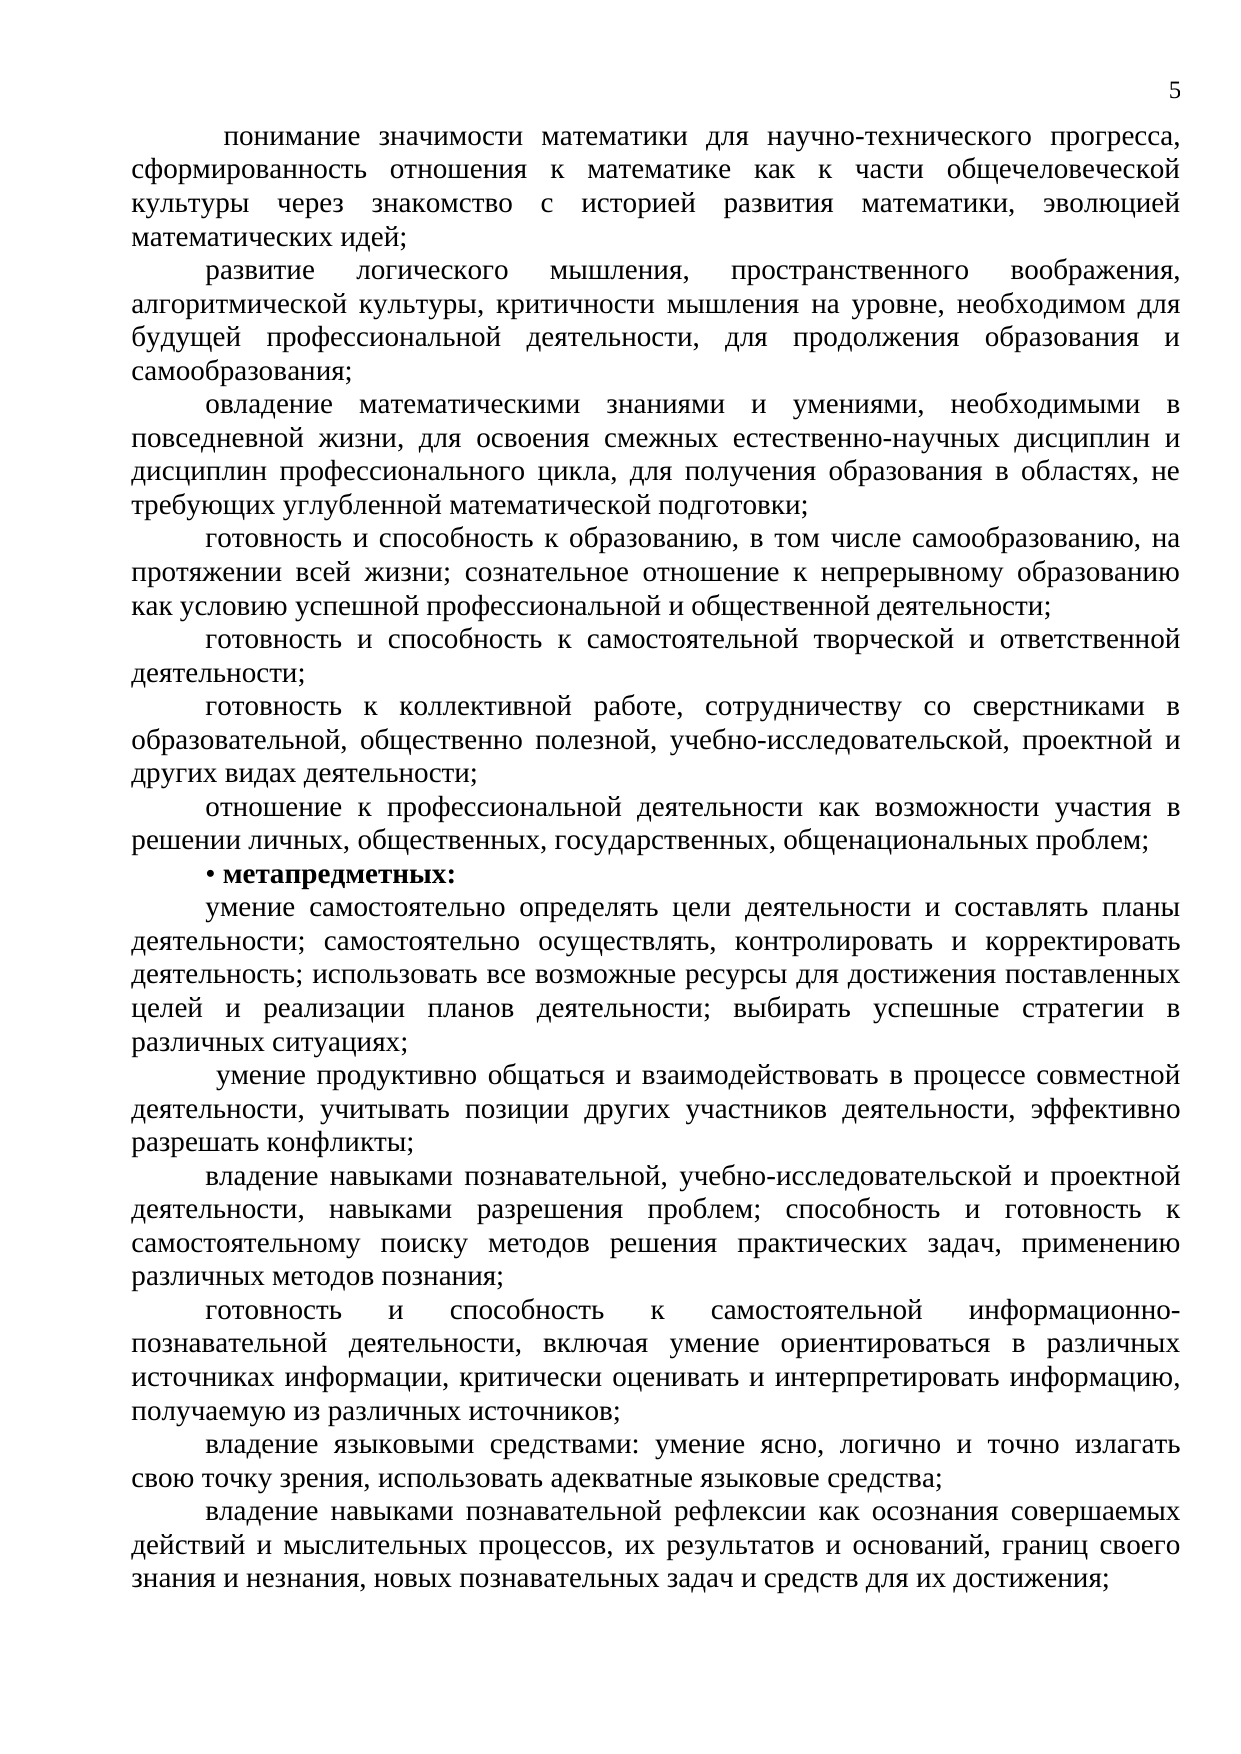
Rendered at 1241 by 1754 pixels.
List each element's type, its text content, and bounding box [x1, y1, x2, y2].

text владение навыками познавательной рефлексии как осознания совершаемых действий и мыслительных процессов, их результатов и оснований, границ своего знания и незнания, новых познавательных задач и средств для их достижения; [131, 1493, 1181, 1594]
text развитие логического мышления, пространственного воображения, алгоритмической культуры, критичности мышления на уровне, необходимом для будущей профессиональной деятельности, для продолжения образования и самообразования; [131, 252, 1181, 386]
text готовность и способность к самостоятельной творческой и ответственной деятельности; [131, 621, 1181, 688]
text готовность к коллективной работе, сотрудничеству со сверстниками в образовательной, общественно полезной, учебно-исследовательской, проектной и других видах деятельности; [131, 688, 1181, 789]
text отношение к профессиональной деятельности как возможности участия в решении личных, общественных, государственных, общенациональных проблем; [131, 789, 1181, 856]
text владение языковыми средствами: умение ясно, логично и точно излагать свою точку зрения, использовать адекватные языковые средства; [131, 1426, 1181, 1493]
text готовность и способность к образованию, в том числе самообразованию, на протяжении всей жизни; сознательное отношение к непрерывному образованию как условию успешной профессиональной и общественной деятельности; [131, 521, 1181, 621]
text умение продуктивно общаться и взаимодействовать в процессе совместной деятельности, учитывать позиции других участников деятельности, эффективно разрешать конфликты; [131, 1057, 1181, 1158]
list • метапредметных: [131, 856, 1181, 889]
text понимание значимости математики для научно-технического прогресса, сформированность отношения к математике как к части общечеловеческой культуры через знакомство с историей развития математики, эволюцией математических идей; [131, 118, 1181, 252]
text готовность и способность к самостоятельной информационно-познавательной деятельности, включая умение ориентироваться в различных источниках информации, критически оценивать и интерпретировать информацию, получаемую из различных источников; [131, 1292, 1181, 1426]
text овладение математическими знаниями и умениями, необходимыми в повседневной жизни, для освоения смежных естественно-научных дисциплин и дисциплин профессионального цикла, для получения образования в областях, не требующих углубленной математической подготовки; [131, 386, 1181, 521]
text владение навыками познавательной, учебно-исследовательской и проектной деятельности, навыками разрешения проблем; способность и готовность к самостоятельному поиску методов решения практических задач, применению различных методов познания; [131, 1158, 1181, 1292]
text умение самостоятельно определять цели деятельности и составлять планы деятельности; самостоятельно осуществлять, контролировать и корректировать деятельность; использовать все возможные ресурсы для достижения поставленных целей и реализации планов деятельности; выбирать успешные стратегии в различных ситуациях; [131, 889, 1181, 1057]
